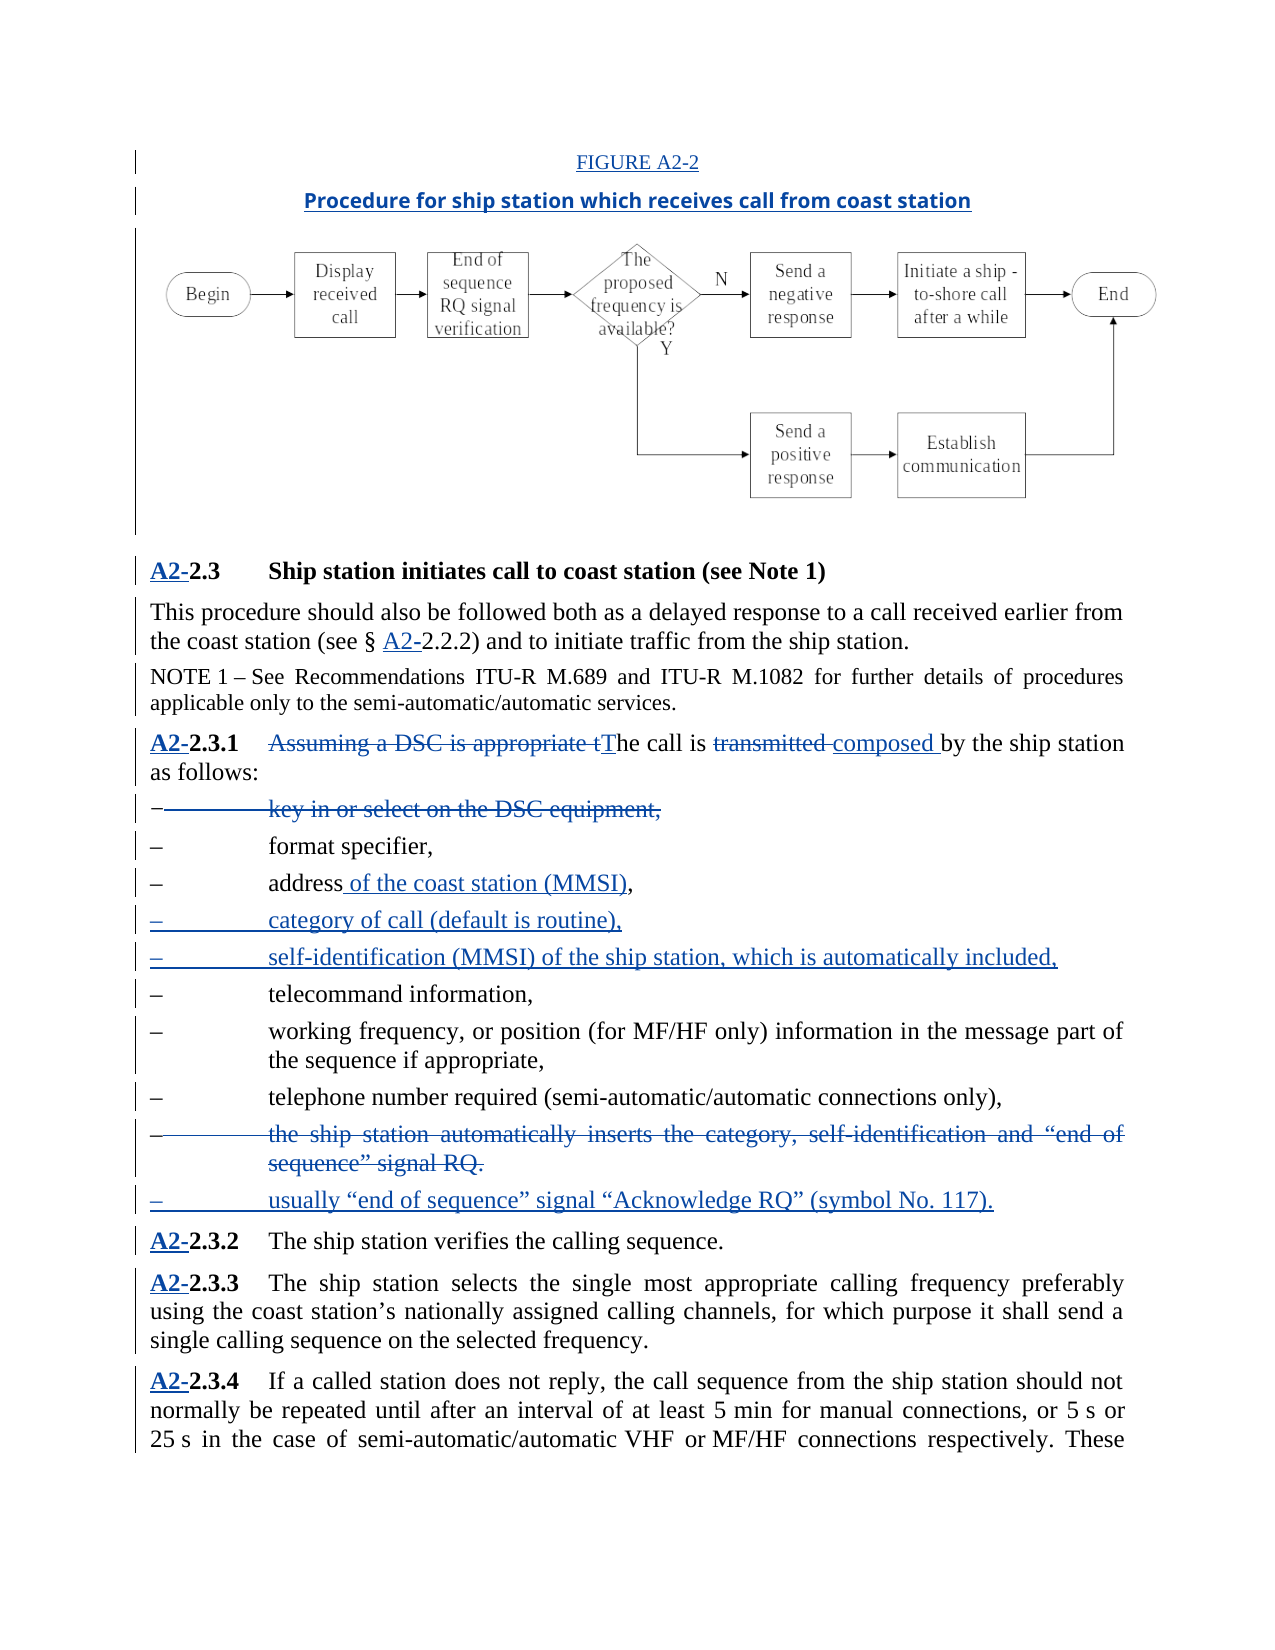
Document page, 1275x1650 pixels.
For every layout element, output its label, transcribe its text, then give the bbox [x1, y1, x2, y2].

text – working frequency, or position (for MF/HF only) information in the message part of the sequence if appropriate, [150, 1016, 1125, 1074]
text – telephone number required (semi-automatic/automatic connections only), [150, 1082, 1125, 1111]
text NOTE 1 – See Recommendations ITU-R M.689 and ITU-R M.1082 for further details of procedures applicable only to the semi-automatic/automatic services. [150, 663, 1125, 716]
text – telecommand information, [150, 979, 1125, 1008]
text 2.3.3 The ship station selects the single most appropriate calling frequency preferably using the coast station’s nationally assigned calling channels, for which purpose it shall send a single calling sequence on the selected frequency. [150, 1268, 1125, 1354]
text – format specifier, [150, 831, 1125, 860]
text 2.3.1 he call is by the ship station as follows: [150, 728, 1125, 786]
text 2.3.2 The ship station verifies the calling sequence. [150, 1226, 1125, 1255]
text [150, 1366, 1125, 1453]
text – address, [150, 868, 1125, 897]
subtitle 2.3 Ship station initiates call to coast station (see Note 1) [150, 556, 1125, 584]
text This procedure should also be followed both as a delayed response to a call received earlier from the coast station (see § 2.2.2) and to initiate traffic from the ship station. [150, 597, 1125, 654]
